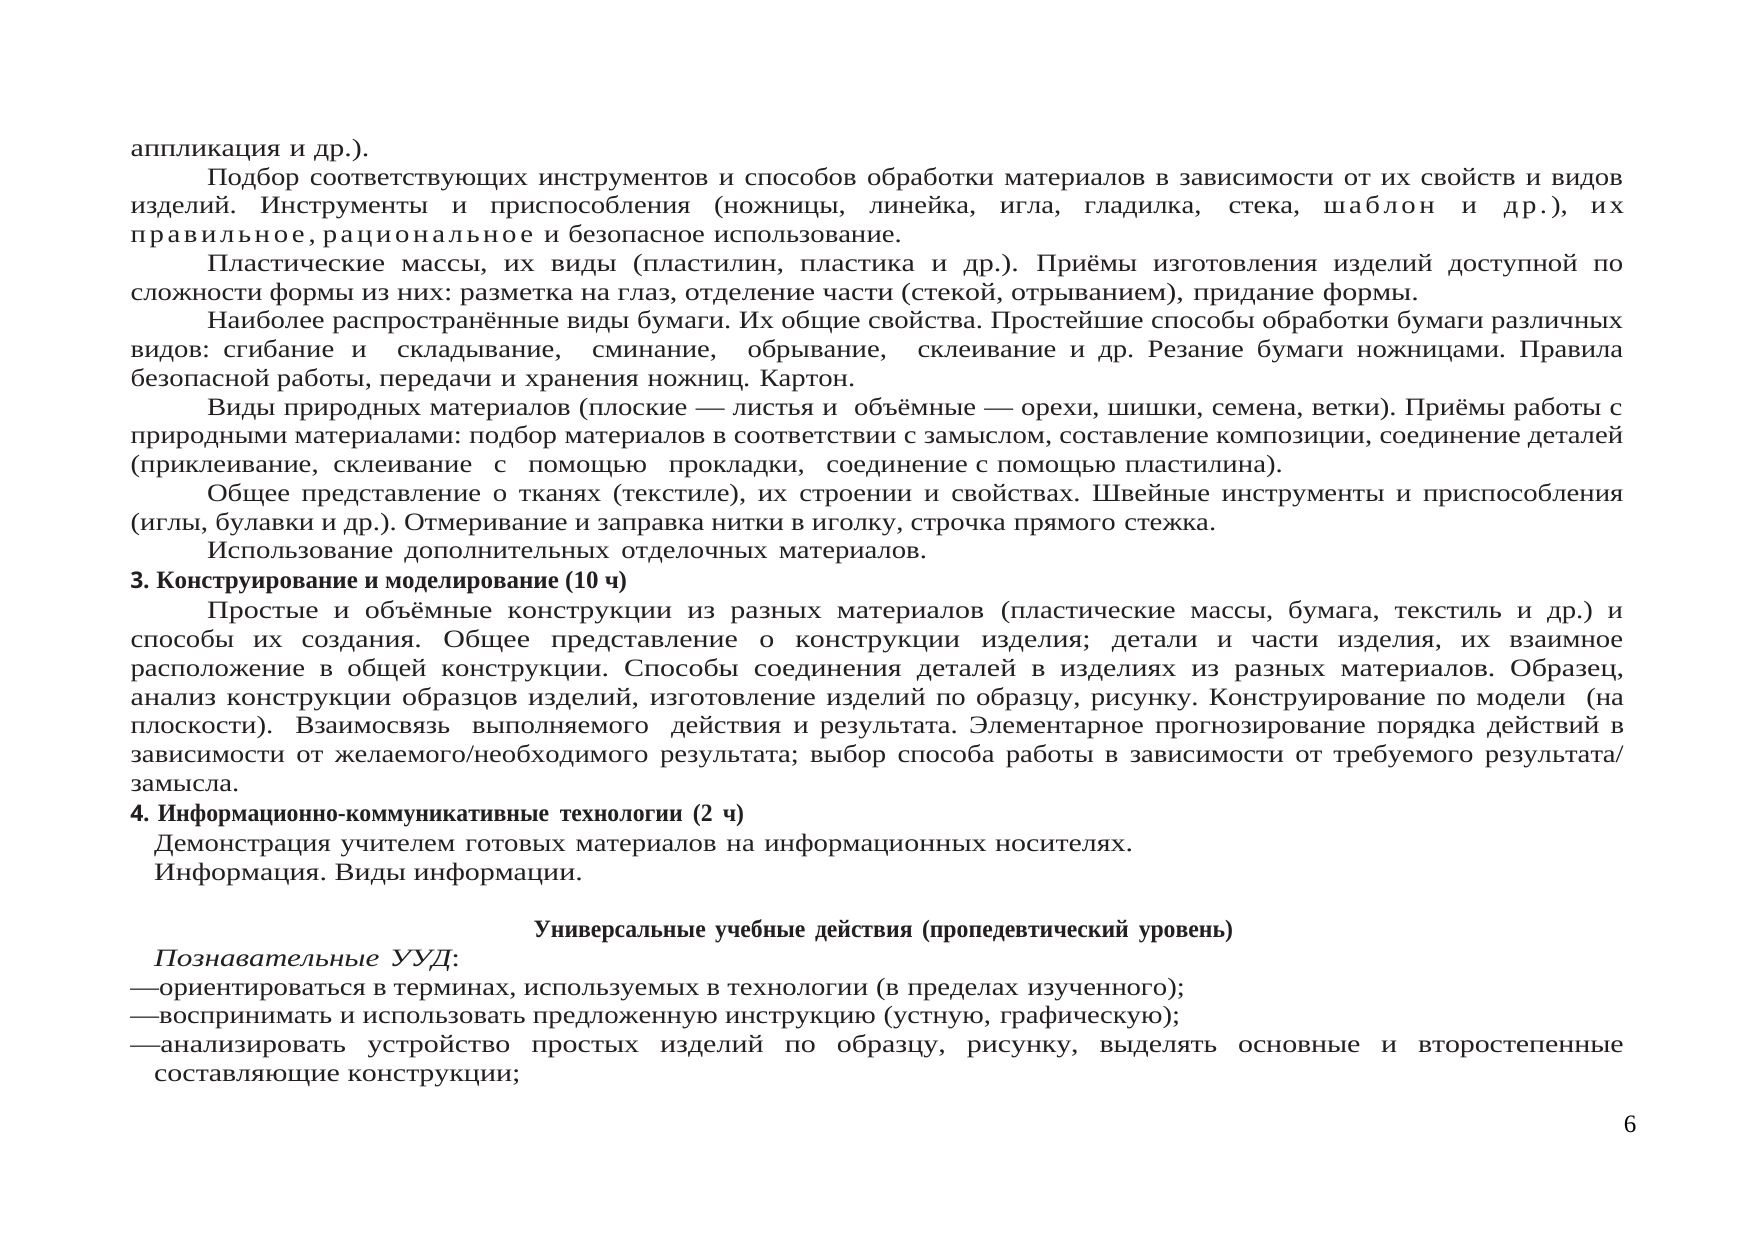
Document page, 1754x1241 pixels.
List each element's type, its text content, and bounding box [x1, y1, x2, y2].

text Познавательные УУД: [154, 943, 1636, 972]
subtitle Универсальные учебные действия (пропедевтический уровень) [130, 914, 1636, 943]
text Информация. Виды информации. [154, 857, 1636, 885]
text Простые и объёмные конструкции из разных материалов (пластические массы, бумага, текстиль и др.) и способы их создания. Общее представление о конструкции изделия; детали и части изделия, их взаимное расположение в общей конструкции. Способы соединения деталей в изделиях из разных материалов. Образец, анализ конструкции образцов изделий, изготовление изделий по образцу, рисунку. Конструирование по модели (на плоскости). Взаимосвязь выполняемого действия и результата. Элементарное прогнозирование порядка действий в зависимости от желаемого/необходимого результата; выбор способа работы в зависимости от требуемого результата/ замысла. [130, 595, 1624, 797]
text Подбор соответствующих инструментов и способов обработки материалов в зависимости от их свойств и видов изделий. Инструменты и приспособления (ножницы, линейка, игла, гладилка, стека, шаблон и др.), их правильное, рациональное и безопасное использование. [130, 162, 1624, 248]
text Наиболее распространённые виды бумаги. Их общие свойства. Простейшие способы обработки бумаги различных видов: сгибание и складывание, сминание, обрывание, склеивание и др. Резание бумаги ножницами. Правила безопасной работы, передачи и хранения ножниц. Картон. [130, 305, 1624, 392]
text Использование дополнительных отделочных материалов. [154, 535, 1636, 564]
text Виды природных материалов (плоские — листья и объёмные — орехи, шишки, семена, ветки). Приёмы работы с природными материалами: подбор материалов в соответствии с замыслом, составление композиции, соединение деталей (приклеивание, склеивание с помощью прокладки, соединение с помощью пластилина). [130, 392, 1624, 478]
text Пластические массы, их виды (пластилин, пластика и др.). Приёмы изготовления изделий доступной по сложности формы из них: разметка на глаз, отделение части (стекой, отрыванием), придание формы. [130, 248, 1624, 305]
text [130, 133, 1624, 162]
text —воспринимать и использовать предложенную инструкцию (устную, графическую); [130, 1000, 1624, 1029]
text Общее представление о тканях (текстиле), их строении и свойствах. Швейные инструменты и приспособления (иглы, булавки и др.). Отмеривание и заправка нитки в иголку, строчка прямого стежка. [130, 478, 1624, 535]
text Демонстрация учителем готовых материалов на информационных носителях. [130, 828, 1636, 857]
text —анализировать устройство простых изделий по образцу, рисунку, выделять основные и второстепенные составляющие конструкции; [130, 1029, 1624, 1087]
subtitle Информационно-коммуникативные технологии (2 ч) [130, 797, 1636, 828]
text —ориентироваться в терминах, используемых в технологии (в пределах изученного); [130, 972, 1624, 1000]
subtitle Конструирование и моделирование (10 ч) [130, 564, 1636, 595]
